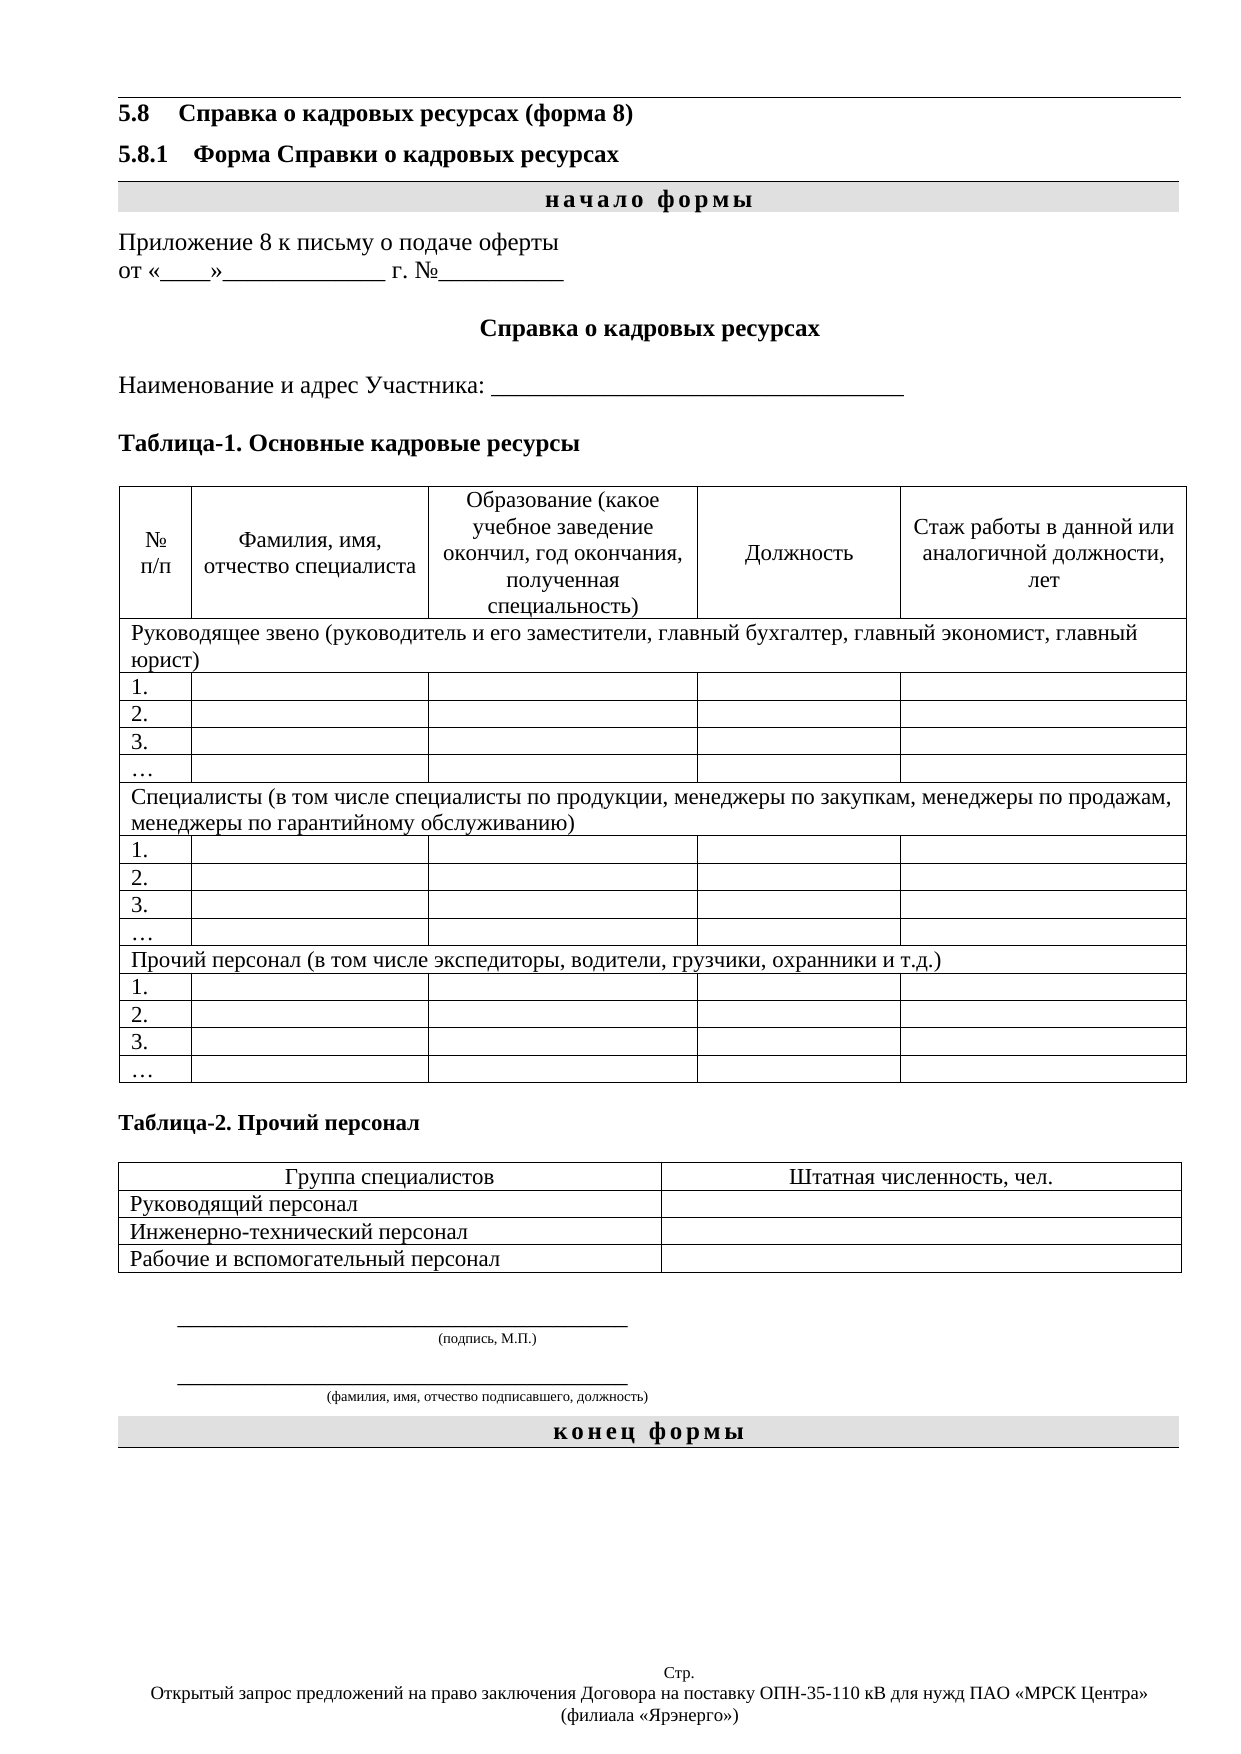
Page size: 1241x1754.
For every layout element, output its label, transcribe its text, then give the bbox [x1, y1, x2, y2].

table_cell [698, 1056, 900, 1082]
table_cell [429, 974, 697, 1000]
table_cell [192, 891, 428, 918]
table_header Группа специалистов [119, 1163, 661, 1189]
table_cell [901, 864, 1186, 890]
table_cell [698, 891, 900, 918]
table_cell [429, 701, 697, 727]
table_cell [192, 836, 428, 863]
table_cell [192, 974, 428, 1000]
table_cell … [120, 755, 191, 782]
table_cell [120, 864, 191, 890]
table_cell [662, 1245, 1181, 1272]
table_header Штатная численность, чел. [662, 1163, 1181, 1189]
table_header Образование (какое учебное заведение окончил, год окончания, полученная специальность) [429, 487, 697, 618]
table_cell [192, 1028, 428, 1054]
table_cell Рабочие и вспомогательный персонал [119, 1245, 661, 1272]
table_cell [901, 974, 1186, 1000]
table_header № п/п [120, 487, 191, 618]
table_cell [192, 864, 428, 890]
table_cell [192, 701, 428, 727]
table_cell [901, 1028, 1186, 1054]
table_cell [120, 701, 191, 727]
subtitle Форма Справки о кадровых ресурсах [118, 139, 1181, 168]
table_cell [429, 755, 697, 782]
table_cell Специалисты (в том числе специалисты по продукции, менеджеры по закупкам, менеджеры по продажам, менеджеры по гарантийному обслуживанию) [120, 783, 1186, 835]
table_cell [429, 1056, 697, 1082]
table_cell [901, 919, 1186, 945]
text (подпись, М.П.) [118, 1330, 797, 1359]
table_cell [192, 728, 428, 754]
text Таблица-2. Прочий персонал [118, 1109, 1181, 1136]
table_cell [698, 974, 900, 1000]
text (фамилия, имя, отчество подписавшего, должность) [118, 1388, 797, 1416]
table_cell Прочий персонал (в том числе экспедиторы, водители, грузчики, охранники и т.д.) [120, 946, 1186, 972]
table_cell [698, 864, 900, 890]
table_cell [429, 728, 697, 754]
table_cell [901, 728, 1186, 754]
table_cell [901, 836, 1186, 863]
table_header Должность [698, 487, 900, 618]
table_cell [698, 673, 900, 699]
table_cell Руководящее звено (руководитель и его заместители, главный бухгалтер, главный экономист, главный юрист) [120, 619, 1186, 672]
table_cell [429, 1028, 697, 1054]
table_cell [698, 1001, 900, 1027]
table_cell [120, 1001, 191, 1027]
text ____________________________________ [118, 1359, 1181, 1388]
table_cell [192, 673, 428, 699]
text Таблица-1. Основные кадровые ресурсы [118, 428, 1181, 457]
table_cell [192, 1056, 428, 1082]
table_cell [120, 1028, 191, 1054]
table_cell [698, 728, 900, 754]
table_cell [120, 836, 191, 863]
table_cell … [120, 919, 191, 945]
table_cell Руководящий персонал [119, 1191, 661, 1217]
table_header Фамилия, имя, отчество специалиста [192, 487, 428, 618]
table_cell [901, 1001, 1186, 1027]
table_cell [429, 1001, 697, 1027]
table_cell [192, 755, 428, 782]
table_cell [429, 919, 697, 945]
table_cell [429, 864, 697, 890]
table_cell [120, 673, 191, 699]
table_cell [429, 891, 697, 918]
table_cell … [120, 1056, 191, 1082]
text Справка о кадровых ресурсах [118, 313, 1181, 342]
table_cell [698, 701, 900, 727]
text Приложение 8 к письму о подаче оферты от «____»_____________ г. №__________ [118, 227, 1181, 284]
table_cell [120, 891, 191, 918]
table_cell [901, 755, 1186, 782]
table_header Стаж работы в данной или аналогичной должности, лет [901, 487, 1186, 618]
text конец формы [118, 1416, 1179, 1447]
table_cell [901, 701, 1186, 727]
text ____________________________________ [118, 1301, 1181, 1330]
table_cell [698, 755, 900, 782]
table_cell [192, 1001, 428, 1027]
table_cell [429, 836, 697, 863]
text Наименование и адрес Участника: _________________________________ [118, 371, 1181, 399]
text начало формы [118, 182, 1179, 212]
table_cell [698, 1028, 900, 1054]
table_cell Инженерно-технический персонал [119, 1218, 661, 1244]
table_cell [901, 1056, 1186, 1082]
table_cell [120, 974, 191, 1000]
table_cell [429, 673, 697, 699]
table_cell [698, 836, 900, 863]
table_cell [901, 673, 1186, 699]
table_cell [662, 1191, 1181, 1217]
table_cell [662, 1218, 1181, 1244]
table_cell [698, 919, 900, 945]
subtitle Справка о кадровых ресурсах (форма 8) [118, 98, 1181, 127]
table_cell [120, 728, 191, 754]
table_cell [192, 919, 428, 945]
table_cell [901, 891, 1186, 918]
